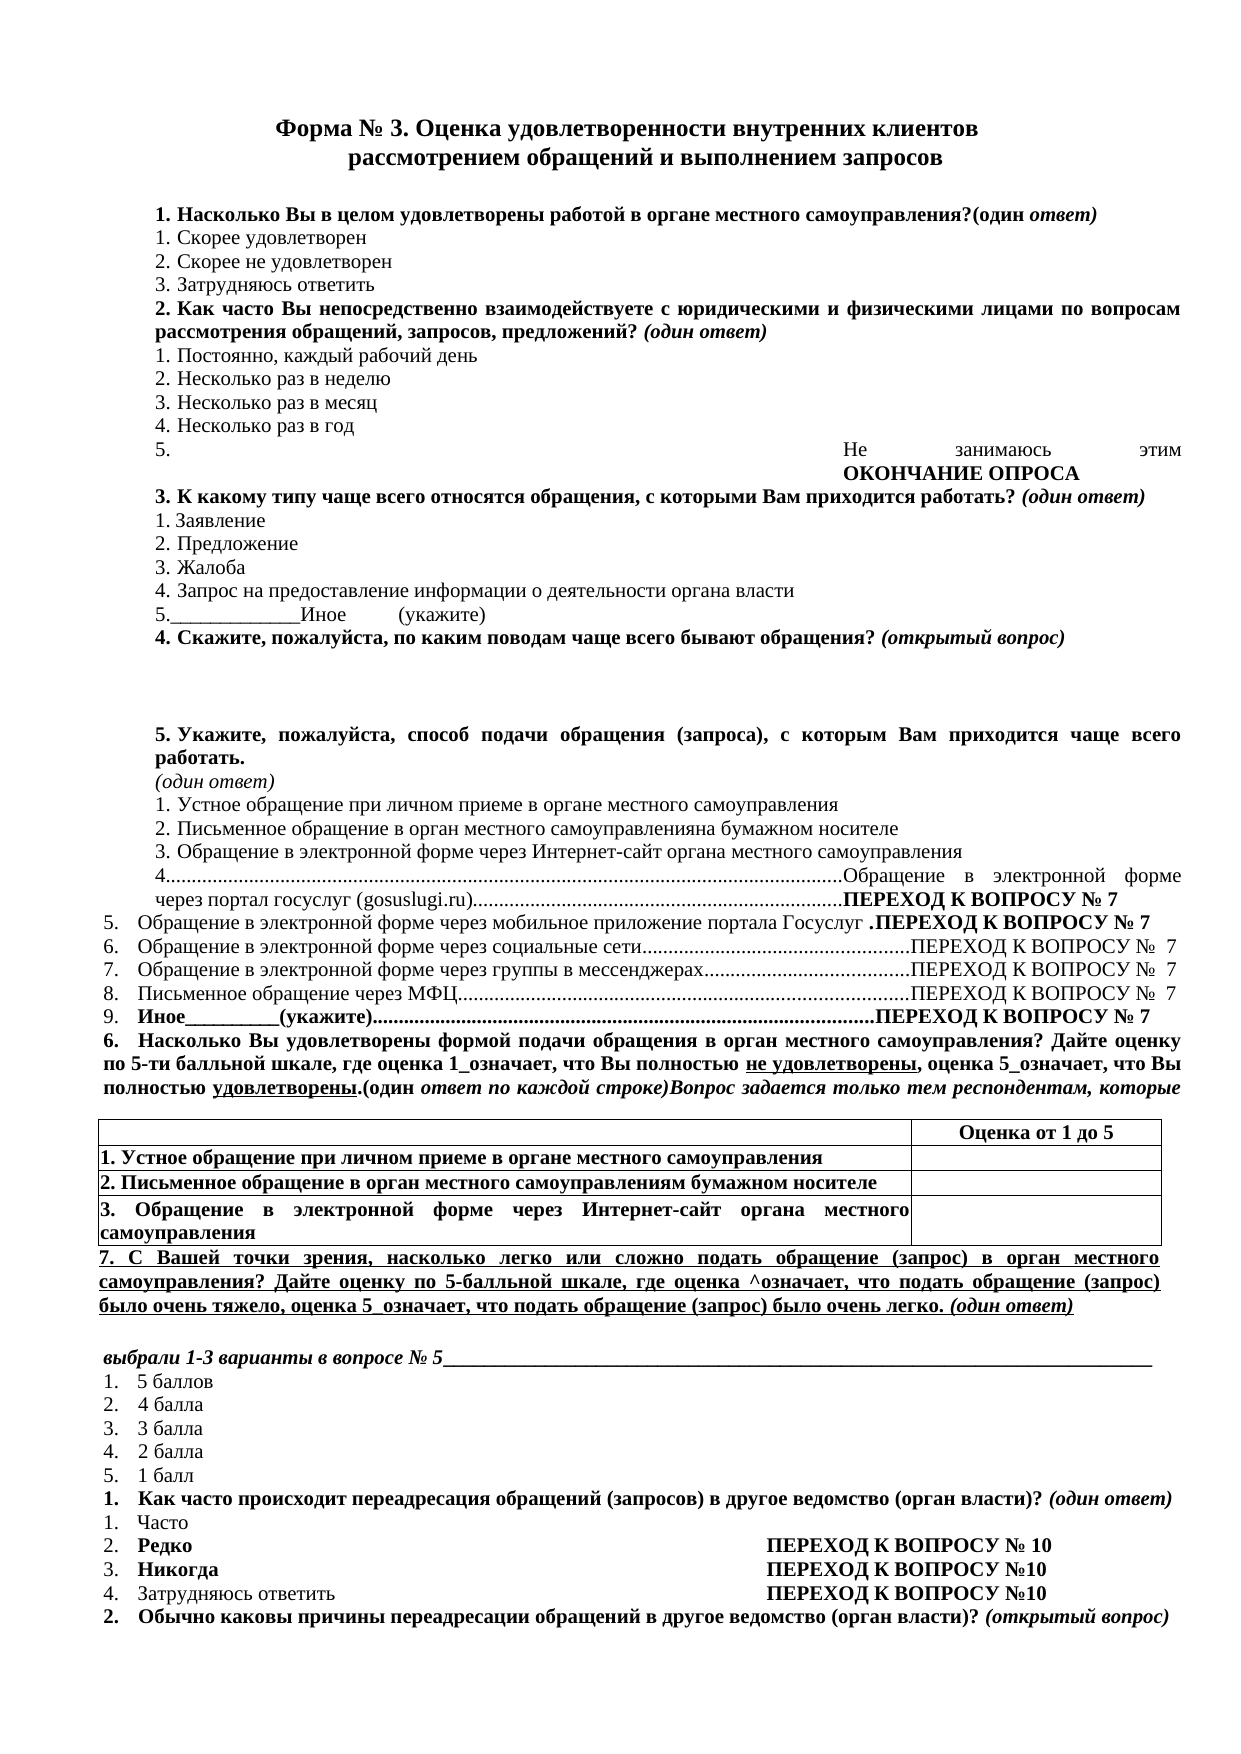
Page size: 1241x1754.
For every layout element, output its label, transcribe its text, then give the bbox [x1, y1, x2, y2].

list Обращение в электронной форме через группы в мессенджерах ПЕРЕХОД К ВОПРОСУ № 7 [103, 958, 1182, 981]
list Редко ПЕРЕХОД К ВОПРОСУ № 10 [103, 1534, 1182, 1558]
list Обращение в электронной форме через портал госуслуг (gosuslugi.ru) ПЕРЕХОД К ВОПРОСУ № 7 [155, 864, 1182, 911]
list Несколько раз в год [155, 414, 1182, 438]
list Предложение [155, 532, 1182, 555]
list Письменное обращение в орган местного самоуправленияна бумажном носителе [155, 817, 1182, 840]
list Устное обращение при личном приеме в органе местного самоуправления [155, 793, 1182, 817]
list Несколько раз в неделю [155, 367, 1182, 391]
list Затрудняюсь ответить [155, 273, 1182, 296]
list Обращение в электронной форме через мобильное приложение портала Госуслуг ПЕРЕХОД К ВОПРОСУ № 7 [103, 911, 1182, 934]
list 4 балла [103, 1393, 1182, 1416]
list Затрудняюсь ответить ПЕРЕХОД К ВОПРОСУ №10 [103, 1581, 1182, 1605]
text (один ответ) [155, 769, 1182, 793]
list 1 балл [103, 1463, 1182, 1487]
list Обращение в электронной форме через Интернет-сайт органа местного самоуправления [155, 840, 1182, 864]
list Скажите, пожалуйста, по каким поводам чаще всего бывают обращения? (открытый вопрос) [155, 626, 1182, 649]
list Запрос на предоставление информации о деятельности органа власти [155, 579, 1182, 602]
list К какому типу чаще всего относятся обращения, с которыми Вам приходится работать? (один ответ) [155, 485, 1182, 508]
list Письменное обращение через МФЦ ПЕРЕХОД К ВОПРОСУ № 7 [103, 981, 1182, 1005]
list Постоянно, каждый рабочий день [155, 343, 1182, 367]
list Жалоба [155, 555, 1182, 579]
list 5 баллов [103, 1369, 1182, 1393]
list Как часто Вы непосредственно взаимодействуете с юридическими и физическими лицами по вопросам рассмотрения обращений, запросов, предложений? (один ответ) [155, 296, 1182, 343]
list Несколько раз в месяц [155, 391, 1182, 414]
list Скорее удовлетворен [155, 226, 1182, 249]
list Заявление [155, 508, 1182, 532]
list Никогда ПЕРЕХОД К ВОПРОСУ №10 [103, 1558, 1182, 1581]
list 2 балла [103, 1440, 1182, 1463]
list 3 балла [103, 1416, 1182, 1440]
list Часто [103, 1511, 1182, 1534]
list Укажите, пожалуйста, способ подачи обращения (запроса), с которым Вам приходится чаще всего работать. [155, 722, 1182, 769]
list Как часто происходит переадресация обращений (запросов) в другое ведомство (орган власти)? (один ответ) [103, 1487, 1182, 1511]
text Форма № 3. Оценка удовлетворенности внутренних клиентов рассмотрением обращений и выполнением запросов [72, 113, 1182, 171]
list Обращение в электронной форме через социальные сети ПЕРЕХОД К ВОПРОСУ № 7 [103, 934, 1182, 958]
list Иное (укажите) ПЕРЕХОД К ВОПРОСУ № 7 [103, 1005, 1182, 1028]
list Иное (укажите) [155, 602, 1182, 626]
list Насколько Вы в целом удовлетворены работой в органе местного самоуправления?(один ответ) [155, 202, 1182, 226]
list Скорее не удовлетворен [155, 249, 1182, 273]
list Обычно каковы причины переадресации обращений в другое ведомство (орган власти)? (открытый вопрос) [103, 1605, 1182, 1628]
list Насколько Вы удовлетворены формой подачи обращения в орган местного самоуправления? Дайте оценку по 5-ти балльной шкале, где оценка 1_означает, что Вы полностью не удовлетворены, оценка 5_означает, что Вы полностью удовлетворены.(один ответ по каждой строке)Вопрос задается только тем респондентам, которые выбрали 1-3 варианты в вопросе № 5 [103, 1028, 1182, 1369]
list Не занимаюсь этим ОКОНЧАНИЕ ОПРОСА [155, 438, 1182, 485]
